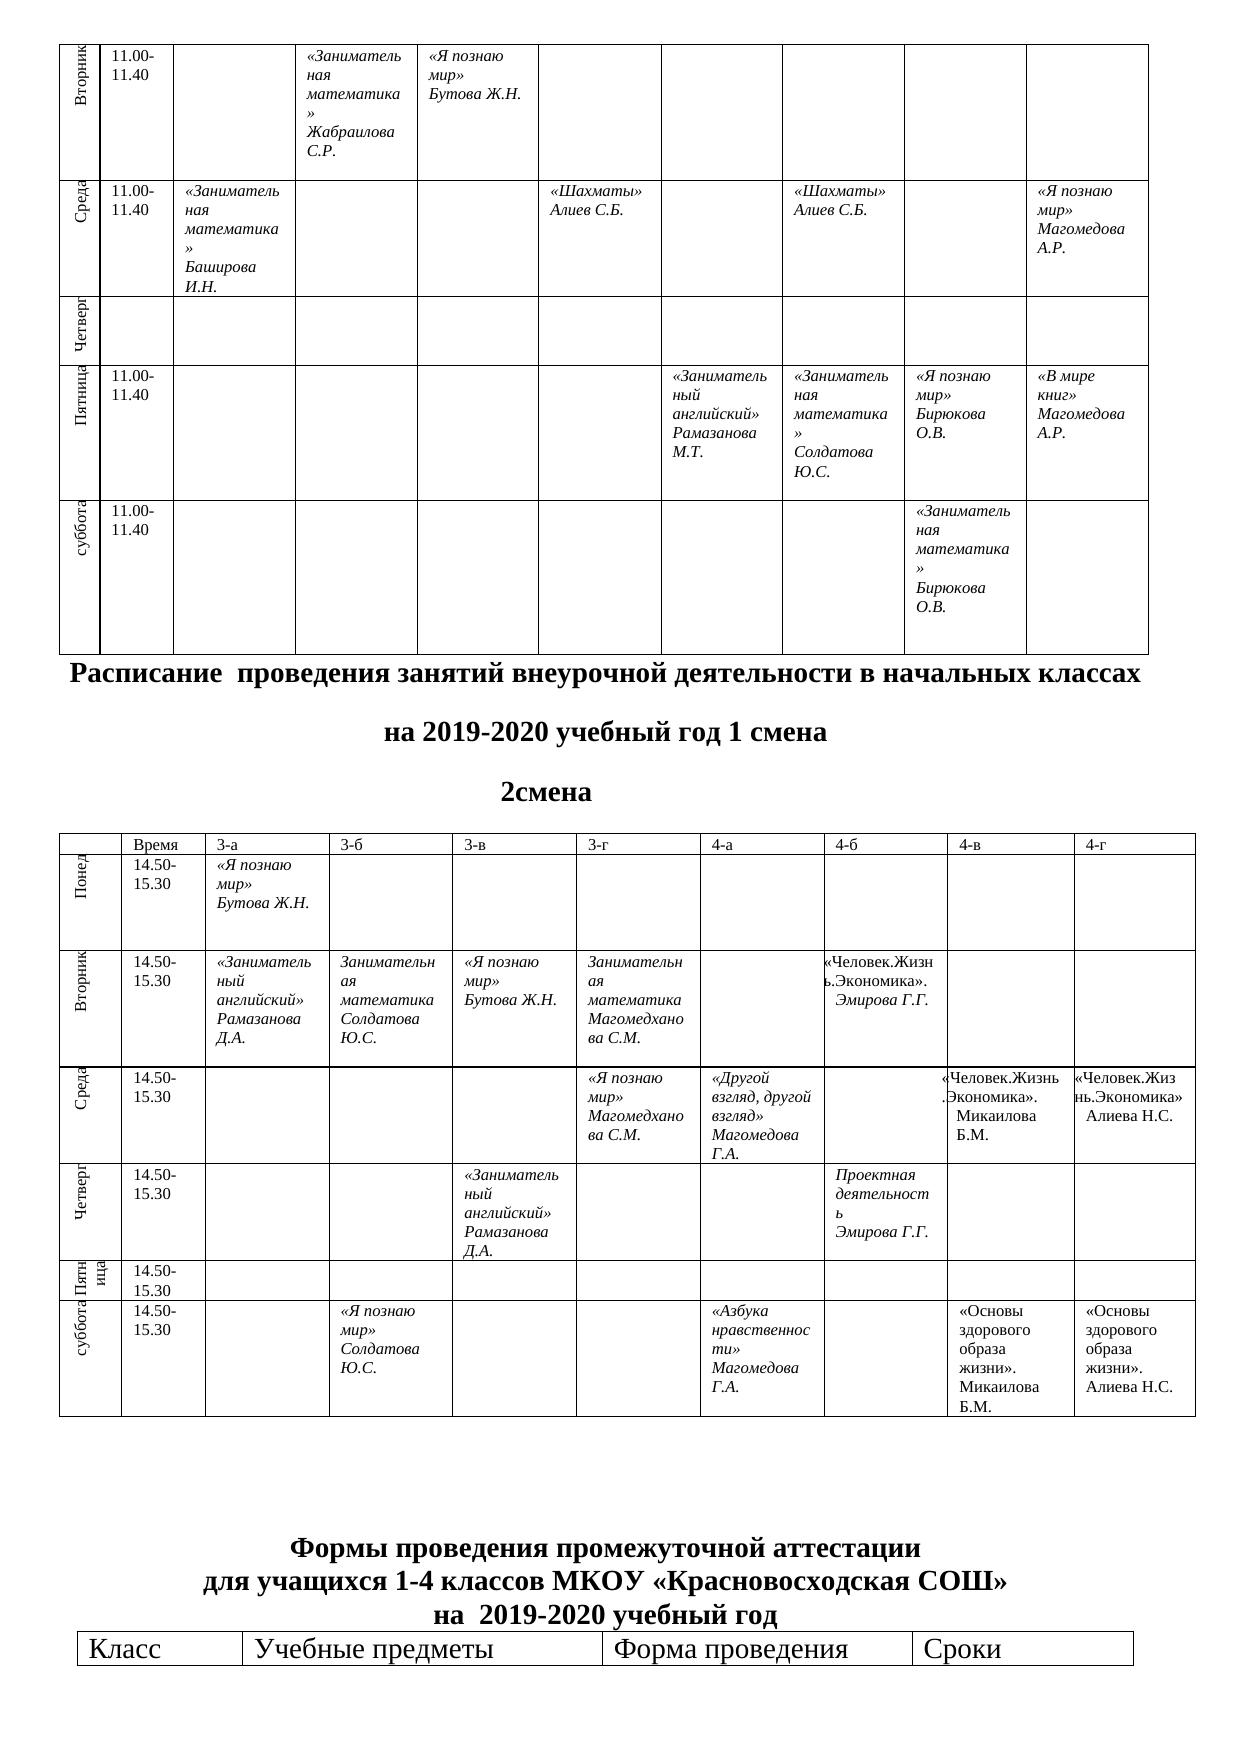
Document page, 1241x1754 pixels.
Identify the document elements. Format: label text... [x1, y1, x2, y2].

table_cell [577, 1164, 700, 1260]
table_header Класс [78, 1632, 242, 1665]
table_cell Занимательная математика Магомедханова С.М. [577, 951, 700, 1066]
table_cell [418, 297, 538, 364]
table_cell «Я познаю мир» Магомедханова С.М. [577, 1068, 700, 1163]
table_cell [206, 1164, 329, 1260]
table_cell «Человек.Жизнь.Экономика». Эмирова Г.Г. [825, 951, 947, 1066]
table_cell «Другой взгляд, другой взгляд» Магомедова Г.А. [701, 1068, 824, 1163]
table_cell 14.50-15.30 [122, 1068, 205, 1163]
table_cell [948, 1261, 1074, 1299]
table_cell [418, 501, 538, 654]
table_cell 11.00-11.40 [101, 501, 173, 654]
table_cell [1027, 297, 1148, 364]
table_cell [174, 297, 295, 364]
table_cell [539, 45, 661, 179]
table_cell [1027, 501, 1148, 654]
table_header 4-в [948, 834, 1074, 853]
table_cell [453, 1261, 576, 1299]
table_cell «Азбука нравственности» Магомедова Г.А. [701, 1301, 824, 1416]
table_cell «Занимательный английский» Рамазанова Д.А. [453, 1164, 576, 1260]
table_cell «Шахматы» Алиев С.Б. [783, 181, 904, 296]
table_cell Пятница [60, 366, 99, 500]
table_cell «Занимательная математика» Баширова И.Н. [174, 181, 295, 296]
table_cell [701, 855, 824, 950]
table_cell [1075, 1164, 1195, 1260]
table_cell [783, 45, 904, 179]
table_cell «Я познаю мир» Бирюкова О.В. [905, 366, 1026, 500]
table_cell [330, 1164, 452, 1260]
table_cell 14.50-15.30 [122, 1261, 205, 1299]
table_cell [948, 951, 1074, 1066]
table_cell Среда [60, 181, 99, 296]
table_cell 14.50-15.30 [122, 1301, 205, 1416]
table_cell Вторник [60, 951, 121, 1066]
table_cell [905, 181, 1026, 296]
table_cell [662, 45, 782, 179]
table_cell 14.50-15.30 [122, 1164, 205, 1260]
text для учащихся 1-4 классов МКОУ «Красновосходская СОШ» [59, 1563, 1152, 1597]
text Расписание проведения занятий внеурочной деятельности в начальных классах [59, 655, 1152, 689]
table_cell [539, 501, 661, 654]
table_cell «Я познаю мир» Бутова Ж.Н. [453, 951, 576, 1066]
table_cell «Я познаю мир» Бутова Ж.Н. [418, 45, 538, 179]
table_cell [948, 1164, 1074, 1260]
table_cell «Занимательная математика» Бирюкова О.В. [905, 501, 1026, 654]
text на 2019-2020 учебный год [59, 1597, 1152, 1631]
table_cell [825, 1261, 947, 1299]
table_cell [577, 855, 700, 950]
table_cell суббота [60, 1301, 121, 1416]
table_cell [1027, 45, 1148, 179]
table_cell [174, 45, 295, 179]
table_header Форма проведения [603, 1632, 912, 1665]
table_cell [206, 1261, 329, 1299]
table_cell Проектная деятельность Эмирова Г.Г. [825, 1164, 947, 1260]
table_cell [825, 1068, 947, 1163]
table_cell «Занимательная математика» Жабраилова С.Р. [296, 45, 417, 179]
table_cell «Человек.Жизнь.Экономика». Микаилова Б.М. [948, 1068, 1074, 1163]
table_header Время [122, 834, 205, 853]
table_cell [296, 501, 417, 654]
table_cell [1075, 855, 1195, 950]
table_header [60, 834, 121, 853]
table_cell суббота [60, 501, 99, 654]
table_cell «Основы здорового образа жизни». Алиева Н.С. [1075, 1301, 1195, 1416]
table_cell [577, 1261, 700, 1299]
table_cell [206, 1068, 329, 1163]
table_cell [701, 1164, 824, 1260]
table_cell [783, 297, 904, 364]
table_header 3-б [330, 834, 452, 853]
text Формы проведения промежуточной аттестации [59, 1530, 1152, 1563]
table_header 3-в [453, 834, 576, 853]
table_cell [296, 366, 417, 500]
table_header Учебные предметы [243, 1632, 602, 1665]
table_cell «Я познаю мир» Магомедова А.Р. [1027, 181, 1148, 296]
table_cell [701, 1261, 824, 1299]
table_cell Вторник [60, 45, 99, 179]
table_cell [539, 366, 661, 500]
table_cell «Основы здорового образа жизни». Микаилова Б.М. [948, 1301, 1074, 1416]
table_cell [662, 501, 782, 654]
table_cell [825, 1301, 947, 1416]
table_cell [418, 181, 538, 296]
table_cell «Человек.Жизнь.Экономика» Алиева Н.С. [1075, 1068, 1195, 1163]
table_cell [330, 1068, 452, 1163]
table_header Сроки [913, 1632, 1133, 1665]
table_cell Понед [60, 855, 121, 950]
table_cell 11.00-11.40 [101, 181, 173, 296]
table_cell [783, 501, 904, 654]
table_cell Среда [60, 1068, 121, 1163]
table_cell [701, 951, 824, 1066]
table_cell [662, 181, 782, 296]
table_cell 11.00-11.40 [101, 366, 173, 500]
table_cell [174, 501, 295, 654]
text на 2019-2020 учебный год 1 смена [59, 714, 1152, 748]
table_cell [330, 855, 452, 950]
table_cell [453, 1068, 576, 1163]
table_cell [453, 1301, 576, 1416]
table_cell «Занимательный английский» Рамазанова М.Т. [662, 366, 782, 500]
table_cell [418, 366, 538, 500]
table_header 4-а [701, 834, 824, 853]
table_cell Четверг [60, 1164, 121, 1260]
table_cell Пятница [60, 1261, 121, 1299]
table_cell [296, 181, 417, 296]
table_cell 14.50-15.30 [122, 855, 205, 950]
table_cell [296, 297, 417, 364]
table_cell [905, 45, 1026, 179]
table_cell [577, 1301, 700, 1416]
table_cell [206, 1301, 329, 1416]
table_header 4-г [1075, 834, 1195, 853]
table_cell «Я познаю мир» Бутова Ж.Н. [206, 855, 329, 950]
table_cell «Занимательная математика» Солдатова Ю.С. [783, 366, 904, 500]
table_cell [1075, 1261, 1195, 1299]
table_cell «Шахматы» Алиев С.Б. [539, 181, 661, 296]
table_cell Занимательная математика Солдатова Ю.С. [330, 951, 452, 1066]
table_cell [1075, 951, 1195, 1066]
table_cell Четверг [60, 297, 99, 364]
table_cell 14.50-15.30 [122, 951, 205, 1066]
table_cell [539, 297, 661, 364]
table_header 4-б [825, 834, 947, 853]
table_cell «Я познаю мир» Солдатова Ю.С. [330, 1301, 452, 1416]
table_cell 11.00-11.40 [101, 45, 173, 179]
table_cell [453, 855, 576, 950]
table_cell [825, 855, 947, 950]
table_cell [948, 855, 1074, 950]
table_cell [101, 297, 173, 364]
text 2смена [0, 774, 1152, 807]
table_cell «Занимательный английский» Рамазанова Д.А. [206, 951, 329, 1066]
table_header 3-г [577, 834, 700, 853]
table_cell [330, 1261, 452, 1299]
table_cell [662, 297, 782, 364]
table_cell «В мире книг» Магомедова А.Р. [1027, 366, 1148, 500]
table_cell [174, 366, 295, 500]
table_header 3-а [206, 834, 329, 853]
table_cell [905, 297, 1026, 364]
